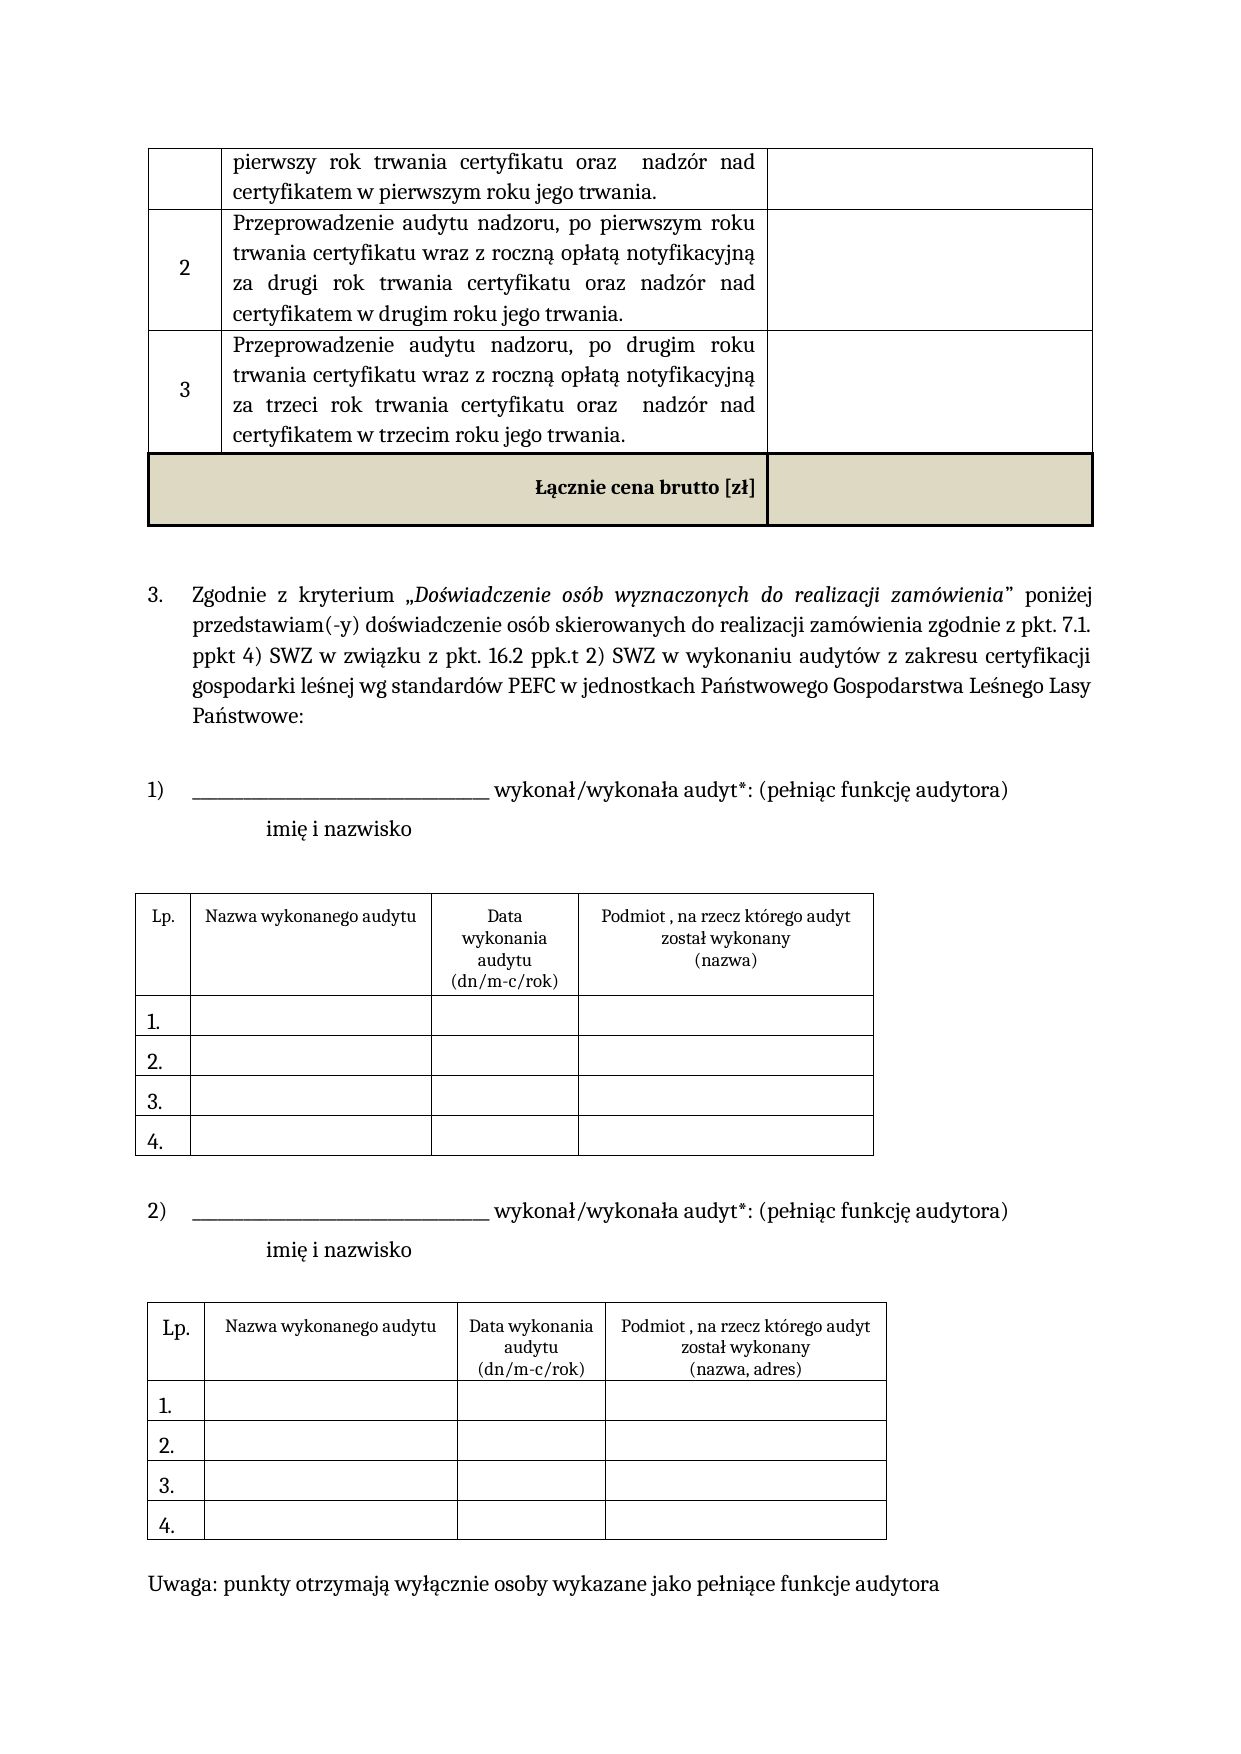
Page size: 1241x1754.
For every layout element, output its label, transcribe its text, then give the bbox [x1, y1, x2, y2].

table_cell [222, 149, 767, 209]
table_header Lp. [148, 1303, 204, 1380]
table_cell [432, 996, 578, 1035]
table_cell [458, 1381, 605, 1420]
table_cell [768, 149, 1092, 209]
text 2) ___________________________________ wykonał/wykonała audyt*: (pełniąc funkcję audytora) [148, 1197, 1093, 1224]
table_cell [458, 1461, 605, 1499]
table_cell 1 [149, 149, 221, 209]
table_cell [606, 1381, 886, 1420]
table_header Data wykonania audytu (dn/m-c/rok) [458, 1303, 605, 1380]
table_cell [432, 1036, 578, 1075]
table_cell [768, 210, 1092, 330]
table_cell [579, 1076, 873, 1115]
table_cell 2. [136, 1036, 190, 1075]
table_cell [432, 1116, 578, 1155]
table_cell 3. [136, 1076, 190, 1115]
table_cell [768, 331, 1092, 452]
table_header Lp. [136, 894, 190, 995]
table_cell [191, 1036, 431, 1075]
table_header Nazwa wykonanego audytu [205, 1303, 457, 1380]
table_cell 2 [149, 210, 221, 330]
table_cell [606, 1461, 886, 1499]
table_header Data wykonania audytu (dn/m-c/rok) [432, 894, 578, 995]
table_cell [205, 1461, 457, 1499]
table_cell [579, 996, 873, 1035]
table_cell [458, 1501, 605, 1539]
text imię i nazwisko [266, 816, 1093, 842]
text 1) ___________________________________ wykonał/wykonała audyt*: (pełniąc funkcję audytora) [148, 777, 1093, 804]
text 3. Zgodnie z kryterium „Doświadczenie osób wyznaczonych do realizacji zamówienia” poniżej przedstawiam(-y) doświadczenie osób skierowanych do realizacji zamówienia zgodnie z pkt. 7.1. ppkt 4) SWZ w związku z pkt. 16.2 ppk.t 2) SWZ w wykonaniu audytów z zakresu certyfikacji gospodarki leśnej wg standardów PEFC w jednostkach Państwowego Gospodarstwa Leśnego Lasy Państwowe: [148, 582, 1093, 729]
table_cell 2. [148, 1421, 204, 1459]
table_cell 4. [148, 1501, 204, 1539]
table_cell [769, 455, 1091, 524]
table_cell [606, 1421, 886, 1459]
table_cell [432, 1076, 578, 1115]
table_cell [191, 1076, 431, 1115]
table_cell [458, 1421, 605, 1459]
table_cell Łącznie cena brutto [zł] [150, 455, 766, 524]
table_cell [606, 1501, 886, 1539]
table_cell [579, 1036, 873, 1075]
table_cell 1. [136, 996, 190, 1035]
table_header Podmiot , na rzecz którego audyt został wykonany (nazwa) [579, 894, 873, 995]
table_cell 3 [149, 331, 221, 452]
list Uwaga: punkty otrzymają wyłącznie osoby wykazane jako pełniące funkcje audytora [148, 1571, 1093, 1597]
table_cell [205, 1381, 457, 1420]
table_header Podmiot , na rzecz którego audyt został wykonany (nazwa, adres) [606, 1303, 886, 1380]
table_cell Przeprowadzenie audytu nadzoru, po drugim roku trwania certyfikatu wraz z roczną opłatą notyfikacyjną za trzeci rok trwania certyfikatu oraz nadzór nad certyfikatem w trzecim roku jego trwania. [222, 331, 767, 452]
text imię i nazwisko [266, 1236, 1093, 1263]
table_cell 3. [148, 1461, 204, 1499]
table_cell [205, 1501, 457, 1539]
table_cell 1. [148, 1381, 204, 1420]
table_cell [579, 1116, 873, 1155]
table_header Nazwa wykonanego audytu [191, 894, 431, 995]
table_cell [191, 1116, 431, 1155]
table_cell [191, 996, 431, 1035]
table_cell 4. [136, 1116, 190, 1155]
table_cell [205, 1421, 457, 1459]
table_cell Przeprowadzenie audytu nadzoru, po pierwszym roku trwania certyfikatu wraz z roczną opłatą notyfikacyjną za drugi rok trwania certyfikatu oraz nadzór nad certyfikatem w drugim roku jego trwania. [222, 210, 767, 330]
